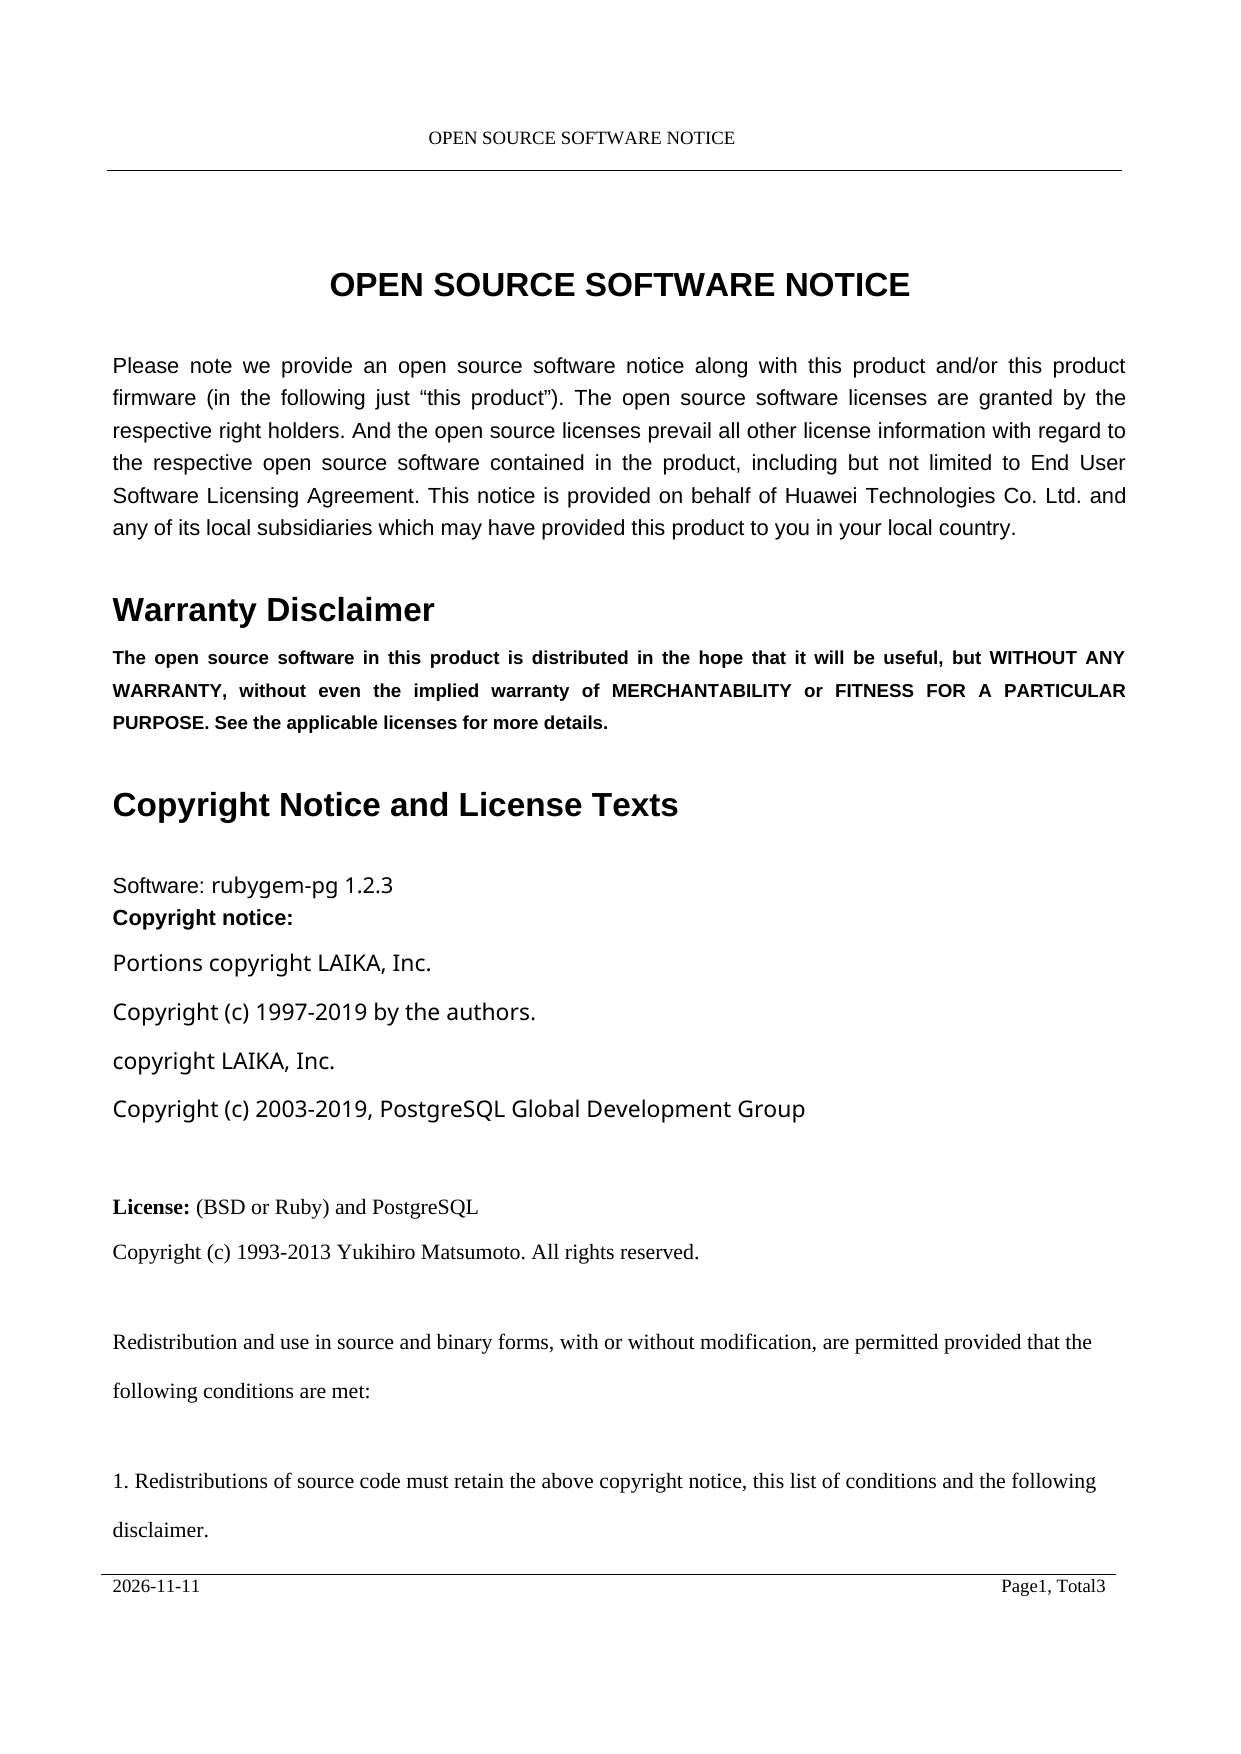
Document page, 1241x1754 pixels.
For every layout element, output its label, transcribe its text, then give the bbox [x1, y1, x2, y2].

text License: (BSD or Ruby) and PostgreSQL [112, 1190, 1128, 1223]
text Copyright (c) 1993-2013 Yukihiro Matsumoto. All rights reserved. [112, 1235, 1128, 1268]
text Copyright notice: [112, 901, 1128, 934]
text Warranty Disclaimer [112, 576, 1128, 641]
text 1. Redistributions of source code must retain the above copyright notice, this list of conditions and the following disclaimer. [112, 1464, 1128, 1546]
text Software: rubygem-pg 1.2.3 [112, 869, 1128, 901]
text Redistribution and use in source and binary forms, with or without modification, are permitted provided that the following conditions are met: [112, 1326, 1128, 1407]
text Please note we provide an open source software notice along with this product and/or this product firmware (in the following just “this product”). The open source software licenses are granted by the respective right holders. And the open source licenses prevail all other license information with regard to the respective open source software contained in the product, including but not limited to End User Software Licensing Agreement. This notice is provided on behalf of Huawei Technologies Co. Ltd. and any of its local subsidiaries which may have provided this product to you in your local country. [112, 349, 1128, 544]
text OPEN SOURCE SOFTWARE NOTICE [112, 251, 1128, 316]
text The open source software in this product is distributed in the hope that it will be useful, but WITHOUT ANY WARRANTY, without even the implied warranty of MERCHANTABILITY or FITNESS FOR A PARTICULAR PURPOSE. See the applicable licenses for more details. [112, 641, 1128, 739]
text Portions copyright LAIKA, Inc. Copyright (c) 1997-2019 by the authors. copyright LAIKA, Inc. Copyright (c) 2003-2019, PostgreSQL Global Development Group [112, 947, 1128, 1174]
text Copyright Notice and License Texts [112, 771, 1128, 836]
